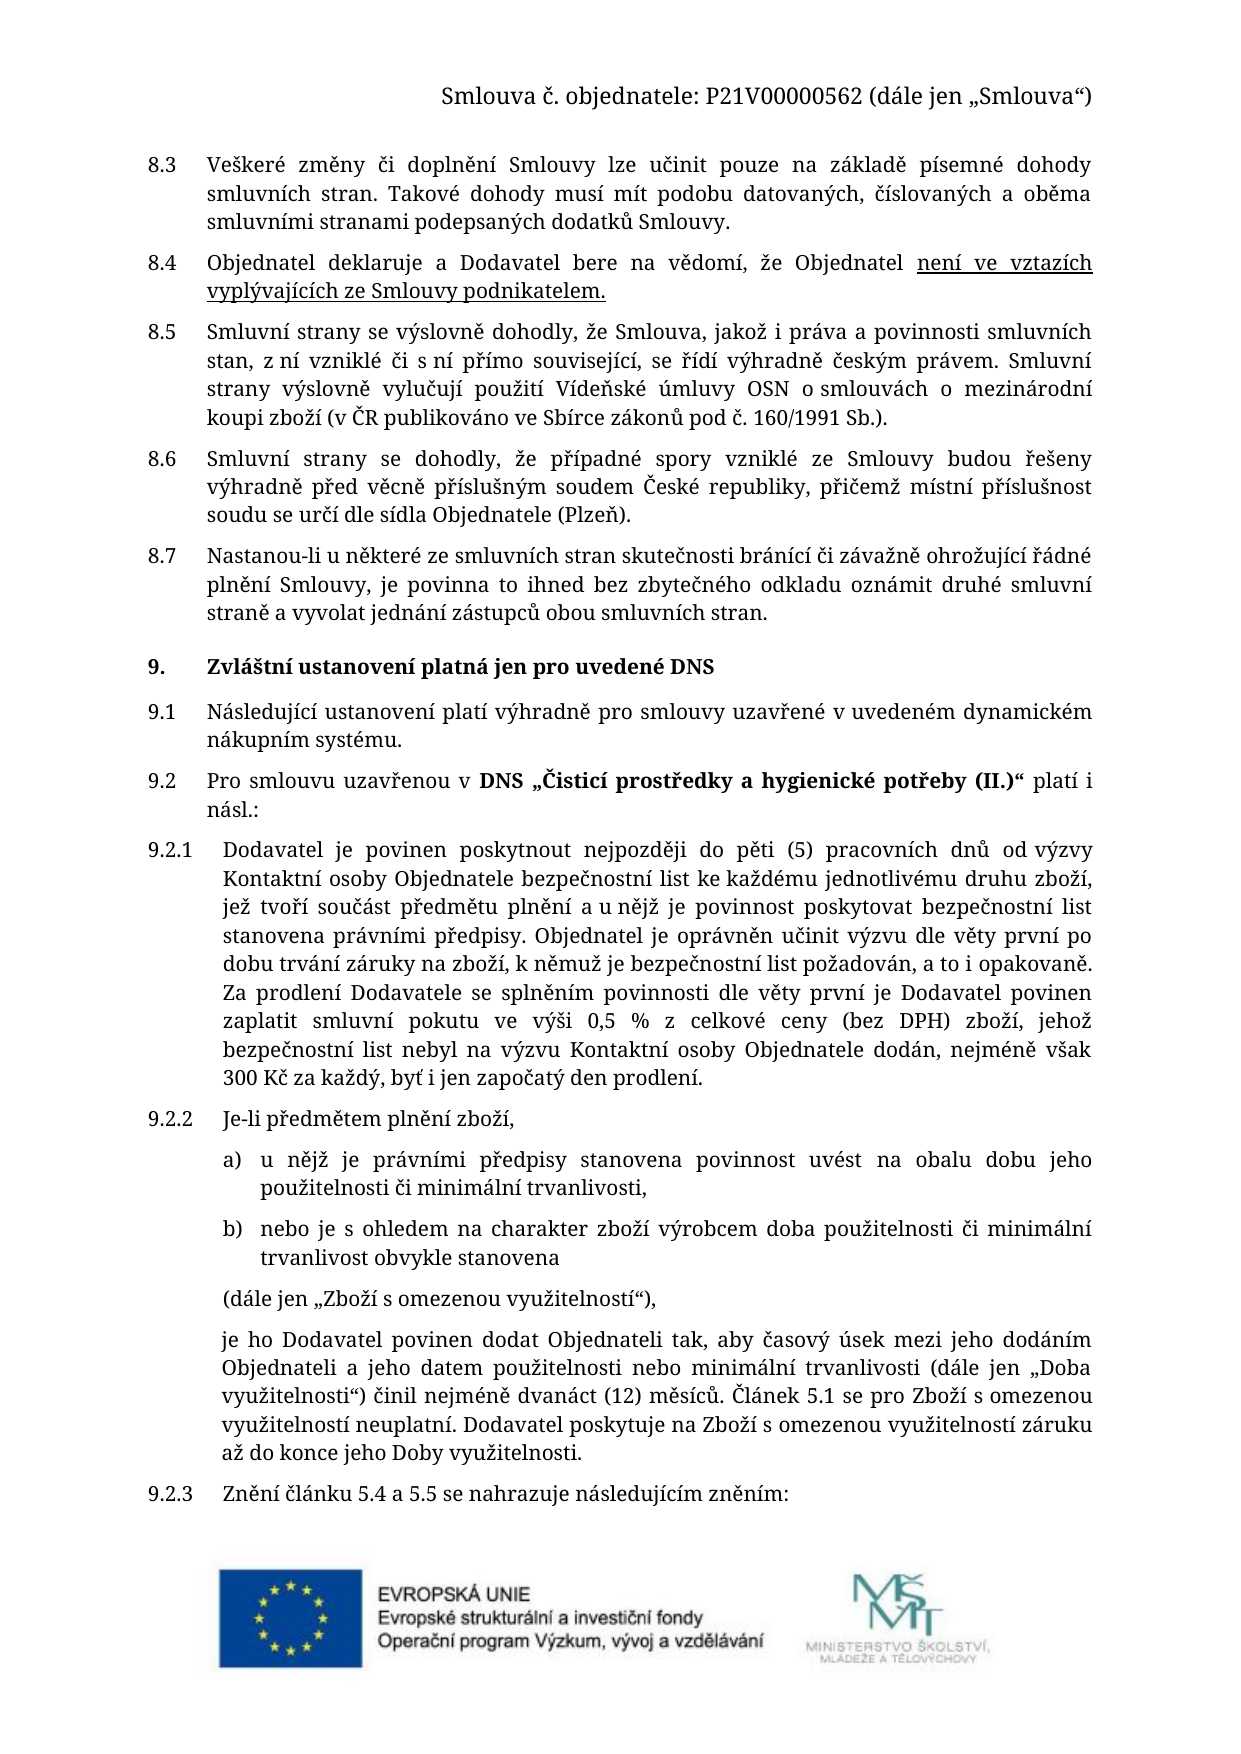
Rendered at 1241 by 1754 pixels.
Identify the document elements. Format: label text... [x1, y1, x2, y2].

list Veškeré změny či doplnění Smlouvy lze učinit pouze na základě písemné dohody smluvních stran. Takové dohody musí mít podobu datovaných, číslovaných a oběma smluvními stranami podepsaných dodatků Smlouvy. [148, 150, 1093, 236]
list Pro smlouvu uzavřenou v DNS „Čisticí prostředky a hygienické potřeby (II.)“ platí i násl.: [148, 766, 1093, 823]
list nebo je s ohledem na charakter zboží výrobcem doba použitelnosti či minimální trvanlivost obvykle stanovena [223, 1214, 1093, 1271]
list Smluvní strany se dohodly, že případné spory vzniklé ze Smlouvy budou řešeny výhradně před věcně příslušným soudem České republiky, přičemž místní příslušnost soudu se určí dle sídla Objednatele (Plzeň). [148, 444, 1093, 529]
list Následující ustanovení platí výhradně pro smlouvy uzavřené v uvedeném dynamickém nákupním systému. [148, 697, 1093, 754]
picture [147, 1521, 1068, 1704]
text je ho Dodavatel povinen dodat Objednateli tak, aby časový úsek mezi jeho dodáním Objednateli a jeho datem použitelnosti nebo minimální trvanlivosti (dále jen „Doba využitelnosti“) činil nejméně dvanáct (12) měsíců. Článek 5.1 se pro Zboží s omezenou využitelností neuplatní. Dodavatel poskytuje na Zboží s omezenou využitelností záruku až do konce jeho Doby využitelnosti. [221, 1325, 1093, 1467]
text (dále jen „Zboží s omezenou využitelností“), [223, 1284, 1093, 1312]
list u nějž je právními předpisy stanovena povinnost uvést na obalu dobu jeho použitelnosti či minimální trvanlivosti, [223, 1145, 1093, 1202]
list Smluvní strany se výslovně dohodly, že Smlouva, jakož i práva a povinnosti smluvních stan, z ní vzniklé či s ní přímo související, se řídí výhradně českým právem. Smluvní strany výslovně vylučují použití Vídeňské úmluvy OSN o smlouvách o mezinárodní koupi zboží (v ČR publikováno ve Sbírce zákonů pod č. 160/1991 Sb.). [148, 317, 1093, 431]
list Je-li předmětem plnění zboží, [148, 1104, 1093, 1132]
list Dodavatel je povinen poskytnout nejpozději do pěti (5) pracovních dnů od výzvy Kontaktní osoby Objednatele bezpečnostní list ke každému jednotlivému druhu zboží, jež tvoří součást předmětu plnění a u nějž je povinnost poskytovat bezpečnostní list stanovena právními předpisy. Objednatel je oprávněn učinit výzvu dle věty první po dobu trvání záruky na zboží, k němuž je bezpečnostní list požadován, a to i opakovaně. Za prodlení Dodavatele se splněním povinnosti dle věty první je Dodavatel povinen zaplatit smluvní pokutu ve výši 0,5 % z celkové ceny (bez DPH) zboží, jehož bezpečnostní list nebyl na výzvu Kontaktní osoby Objednatele dodán, nejméně však 300 Kč za každý, byť i jen započatý den prodlení. [148, 836, 1093, 1092]
list Zvláštní ustanovení platná jen pro uvedené DNS [148, 652, 1093, 680]
list Znění článku 5.4 a 5.5 se nahrazuje následujícím zněním: [148, 1479, 1093, 1508]
list Nastanou-li u některé ze smluvních stran skutečnosti bránící či závažně ohrožující řádné plnění Smlouvy, je povinna to ihned bez zbytečného odkladu oznámit druhé smluvní straně a vyvolat jednání zástupců obou smluvních stran. [148, 541, 1093, 627]
list Objednatel deklaruje a Dodavatel bere na vědomí, že Objednatel není ve vztazích vyplývajících ze Smlouvy podnikatelem. [148, 248, 1093, 305]
